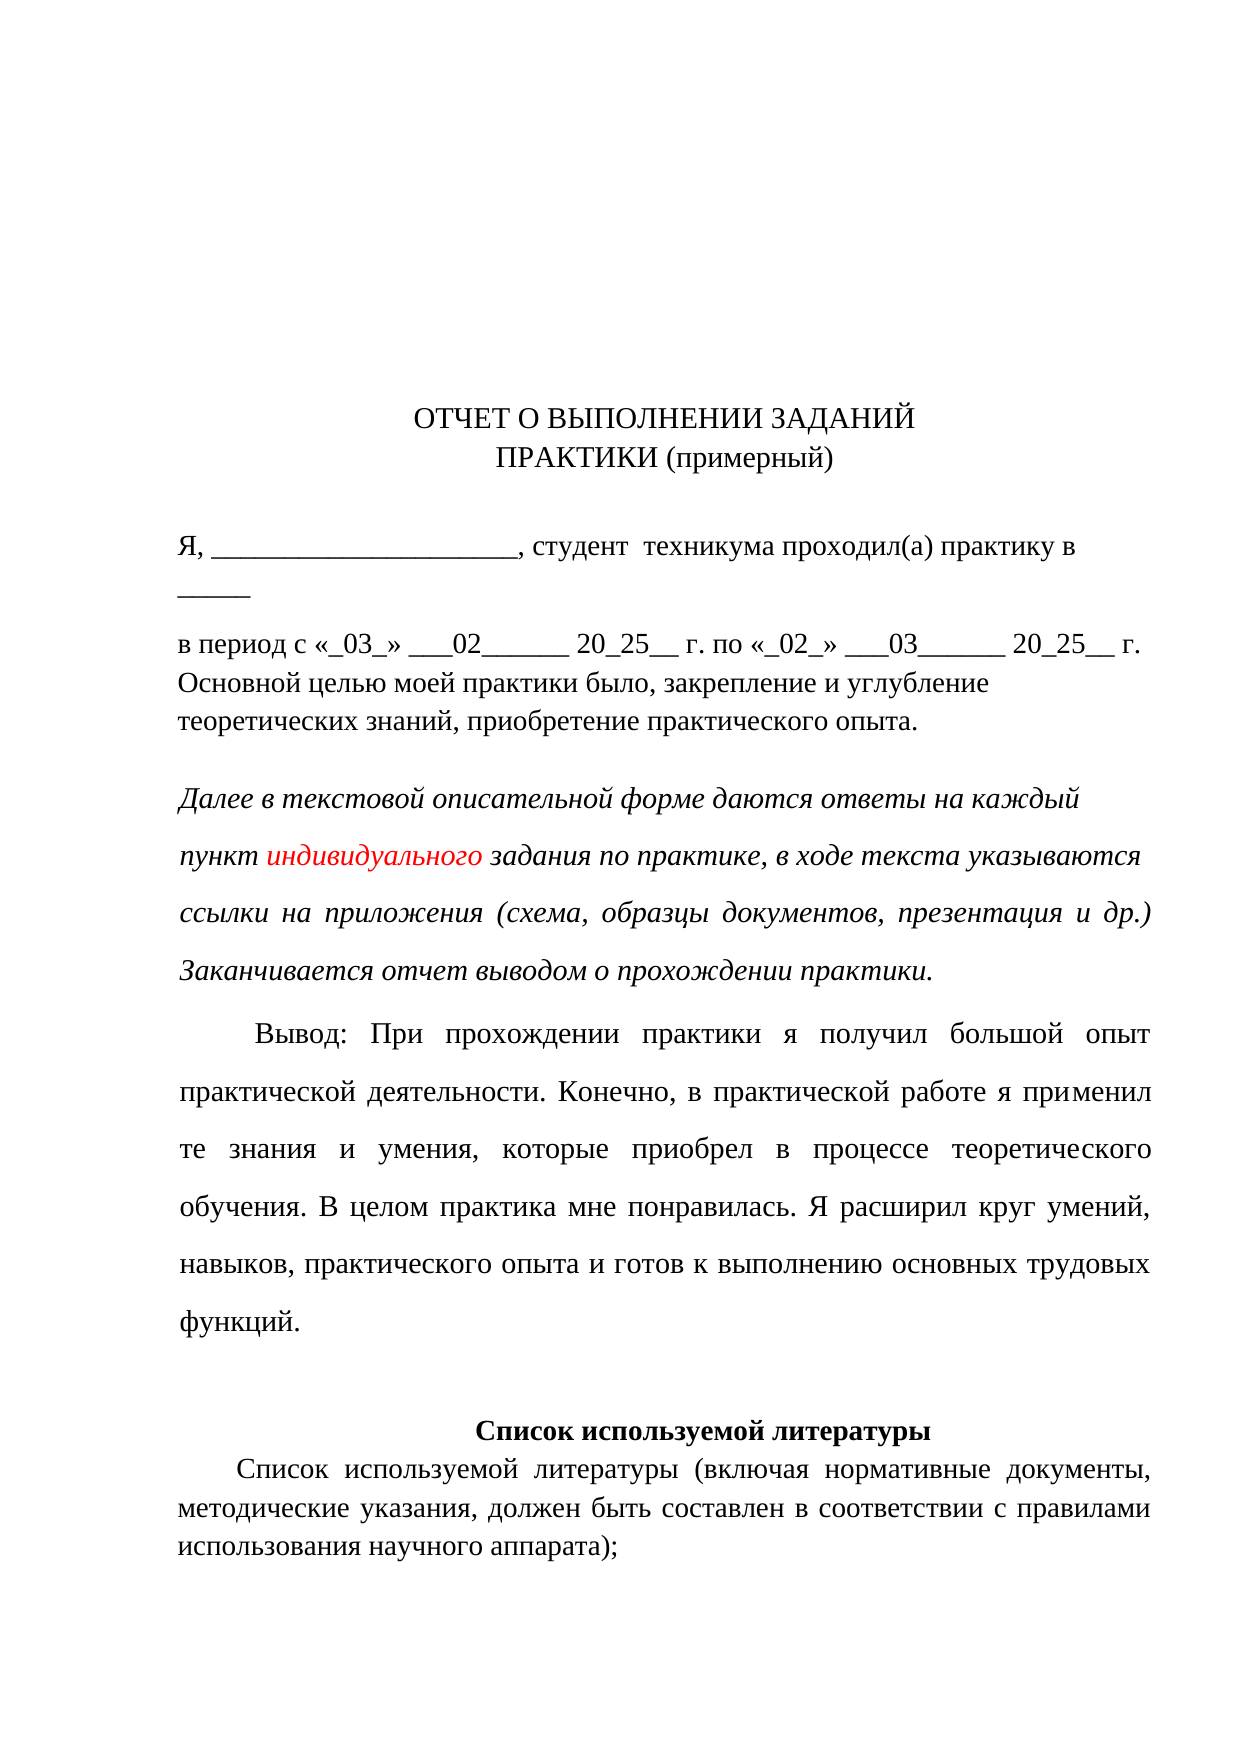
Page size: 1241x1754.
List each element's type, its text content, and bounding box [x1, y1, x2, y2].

text Список используемой литературы (включая нормативные документы, методические указания, должен быть составлен в соответствии с правилами использования научного аппарата); [177, 1451, 1152, 1562]
text Далее в текстовой описательной форме даются ответы на каждый пункт индивидуального задания по практике, в ходе текста указываются [179, 763, 1149, 877]
text Вывод: При прохождении практики я получил большой опыт практической деятельности. Конечно, в практической работе я применил те знания и умения, которые приобрел в процессе теоретического обучения. В целом практика мне понравилась. Я расширил круг умений, навыков, практического опыта и готов к выполнению основных трудовых функций. [179, 998, 1152, 1343]
text Список используемой литературы [179, 1394, 1152, 1451]
text ОТЧЕТ О ВЫПОЛНЕНИИ ЗАДАНИЙ ПРАКТИКИ (примерный) [388, 398, 941, 475]
text Я, _____________________, студент техникума проходил(а) практику в _____ [177, 528, 1152, 600]
text ссылки на приложения (схема, образцы документов, презентация и др.) Заканчивается отчет выводом о прохождении практики. [179, 877, 1152, 992]
text в период с «_03_» ___02______ 20_25__ г. по «_02_» ___03______ 20_25__ г. Основной целью моей практики было, закрепление и углубление теоретических знаний, приобретение практического опыта. [177, 626, 1152, 737]
